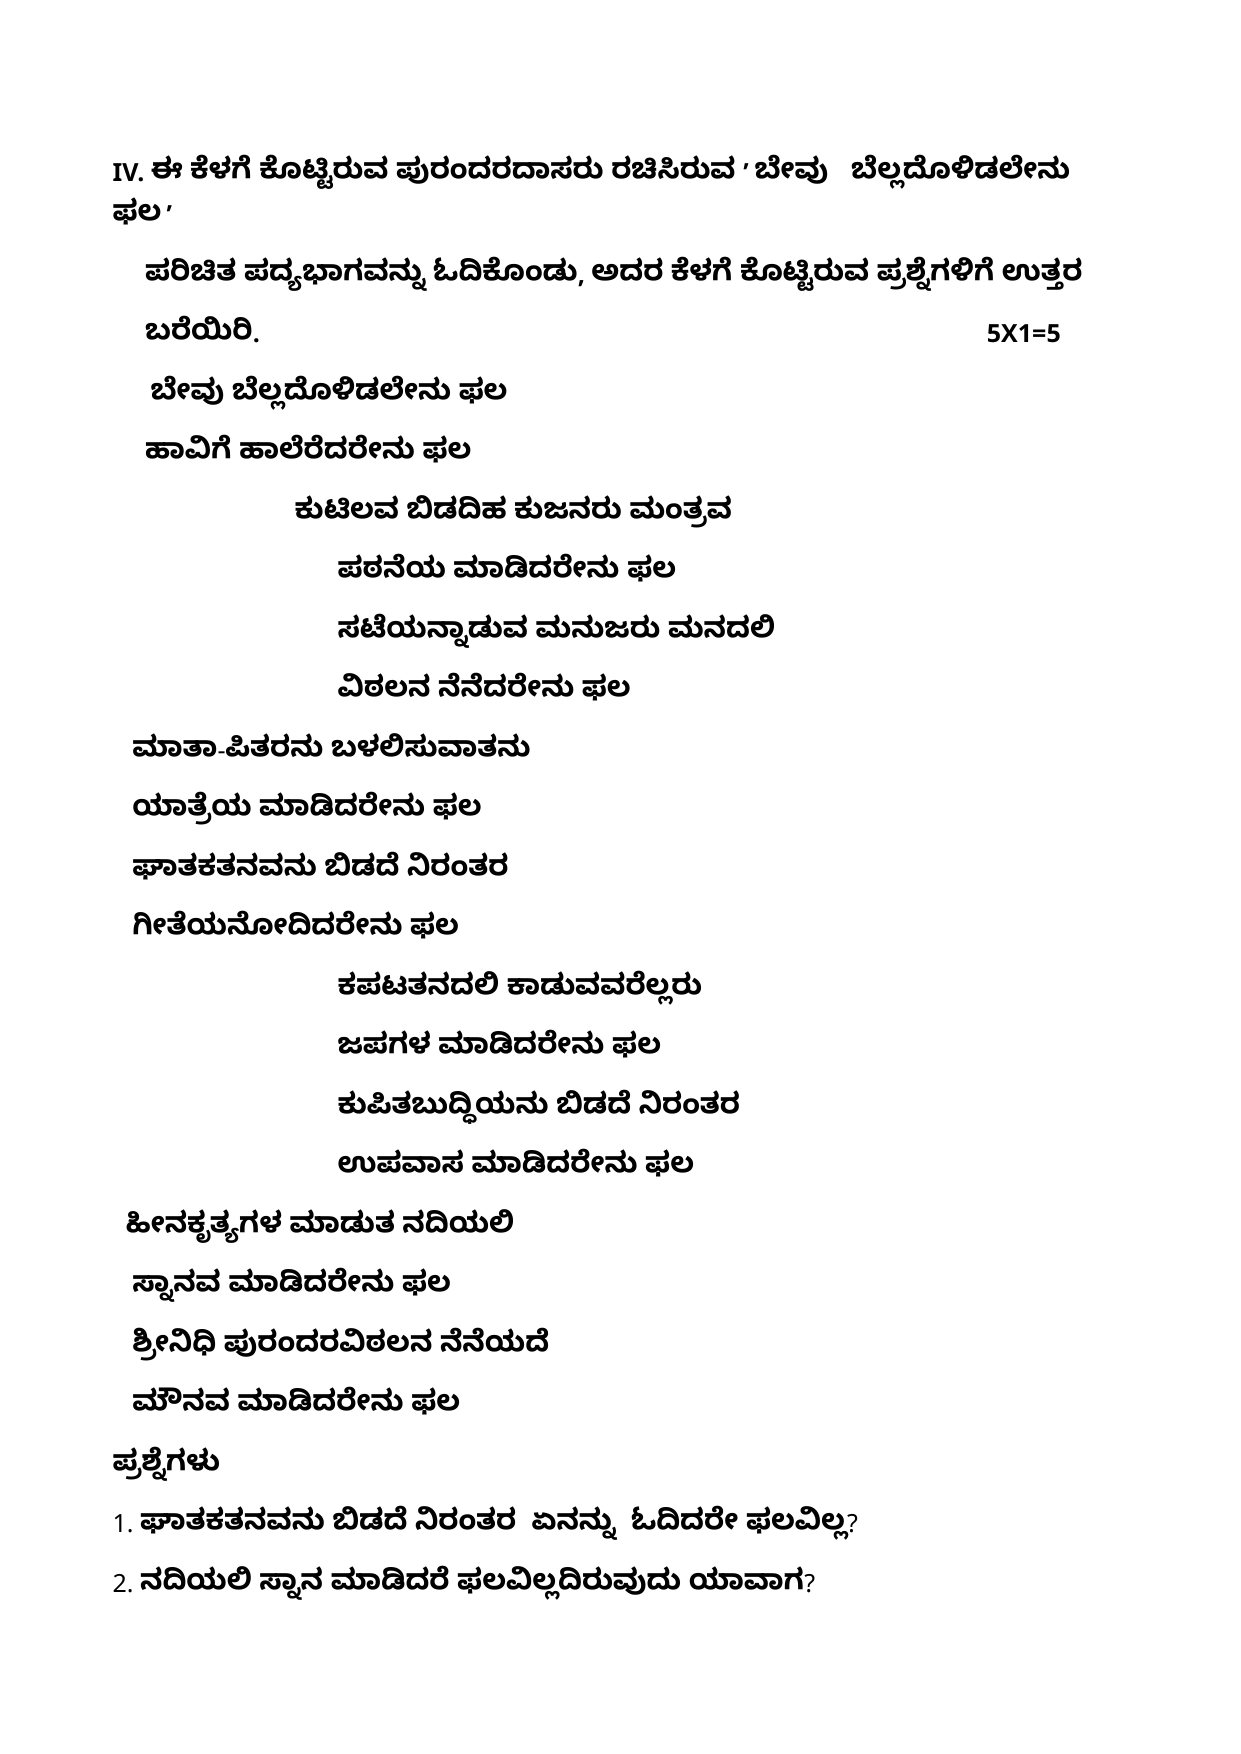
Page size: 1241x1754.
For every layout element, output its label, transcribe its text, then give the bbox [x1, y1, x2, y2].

text ಸ್ನಾನವ ಮಾಡಿದರೇನು ಫಲ [112, 1263, 1128, 1303]
text ಗೀತೆಯನೋದಿದರೇನು ಫಲ [112, 907, 1128, 946]
text ಹೀನಕೃತ್ಯಗಳ ಮಾಡುತ ನದಿಯಲಿ [112, 1204, 1128, 1244]
text ಪ್ರಶ್ನೆಗಳು [112, 1442, 1128, 1482]
text ಪಠನೆಯ ಮಾಡಿದರೇನು ಫಲ [262, 550, 1128, 589]
text ವಿಠಲನ ನೆನೆದರೇನು ಫಲ [262, 669, 1128, 708]
text IV. ಈ ಕೆಳಗೆ ಕೊಟ್ಟಿರುವ ಪುರಂದರದಾಸರು ರಚಿಸಿರುವ ʼಬೇವು ಬೆಲ್ಲದೊಳಿಡಲೇನು ಫಲʼ [112, 150, 1128, 232]
text ಜಪಗಳ ಮಾಡಿದರೇನು ಫಲ [262, 1026, 1128, 1065]
text ಕಪಟತನದಲಿ ಕಾಡುವವರೆಲ್ಲರು [262, 966, 1128, 1006]
text ಹಾವಿಗೆ ಹಾಲೆರೆದರೇನು ಫಲ [112, 431, 1128, 470]
text ಕುಟಿಲವ ಬಿಡದಿಹ ಕುಜನರು ಮಂತ್ರವ [112, 490, 1128, 530]
text ಶ್ರೀನಿಧಿ ಪುರಂದರವಿಠಲನ ನೆನೆಯದೆ [112, 1323, 1128, 1363]
text ಕುಪಿತಬುದ್ಧಿಯನು ಬಿಡದೆ ನಿರಂತರ [262, 1085, 1128, 1125]
text ಘಾತಕತನವನು ಬಿಡದೆ ನಿರಂತರ [112, 847, 1128, 887]
text ಬರೆಯಿರಿ. 5X1=5 [112, 312, 1128, 351]
text ಬೇವು ಬೆಲ್ಲದೊಳಿಡಲೇನು ಫಲ [112, 371, 1128, 411]
text ಸಟೆಯನ್ನಾಡುವ ಮನುಜರು ಮನದಲಿ [262, 609, 1128, 649]
text 2. ನದಿಯಲಿ ಸ್ನಾನ ಮಾಡಿದರೆ ಫಲವಿಲ್ಲದಿರುವುದು ಯಾವಾಗ? [112, 1561, 1128, 1601]
text ಮಾತಾ-ಪಿತರನು ಬಳಲಿಸುವಾತನು [112, 728, 1128, 768]
text ಉಪವಾಸ ಮಾಡಿದರೇನು ಫಲ [262, 1144, 1128, 1184]
text ಯಾತ್ರೆಯ ಮಾಡಿದರೇನು ಫಲ [112, 788, 1128, 827]
text ಮೌನವ ಮಾಡಿದರೇನು ಫಲ [112, 1382, 1128, 1422]
text 1. ಘಾತಕತನವನು ಬಿಡದೆ ನಿರಂತರ ಏನನ್ನು ಓದಿದರೇ ಫಲವಿಲ್ಲ? [112, 1501, 1128, 1541]
text ಪರಿಚಿತ ಪದ್ಯಭಾಗವನ್ನು ಓದಿಕೊಂಡು, ಅದರ ಕೆಳಗೆ ಕೊಟ್ಟಿರುವ ಪ್ರಶ್ನೆಗಳಿಗೆ ಉತ್ತರ [112, 252, 1128, 292]
